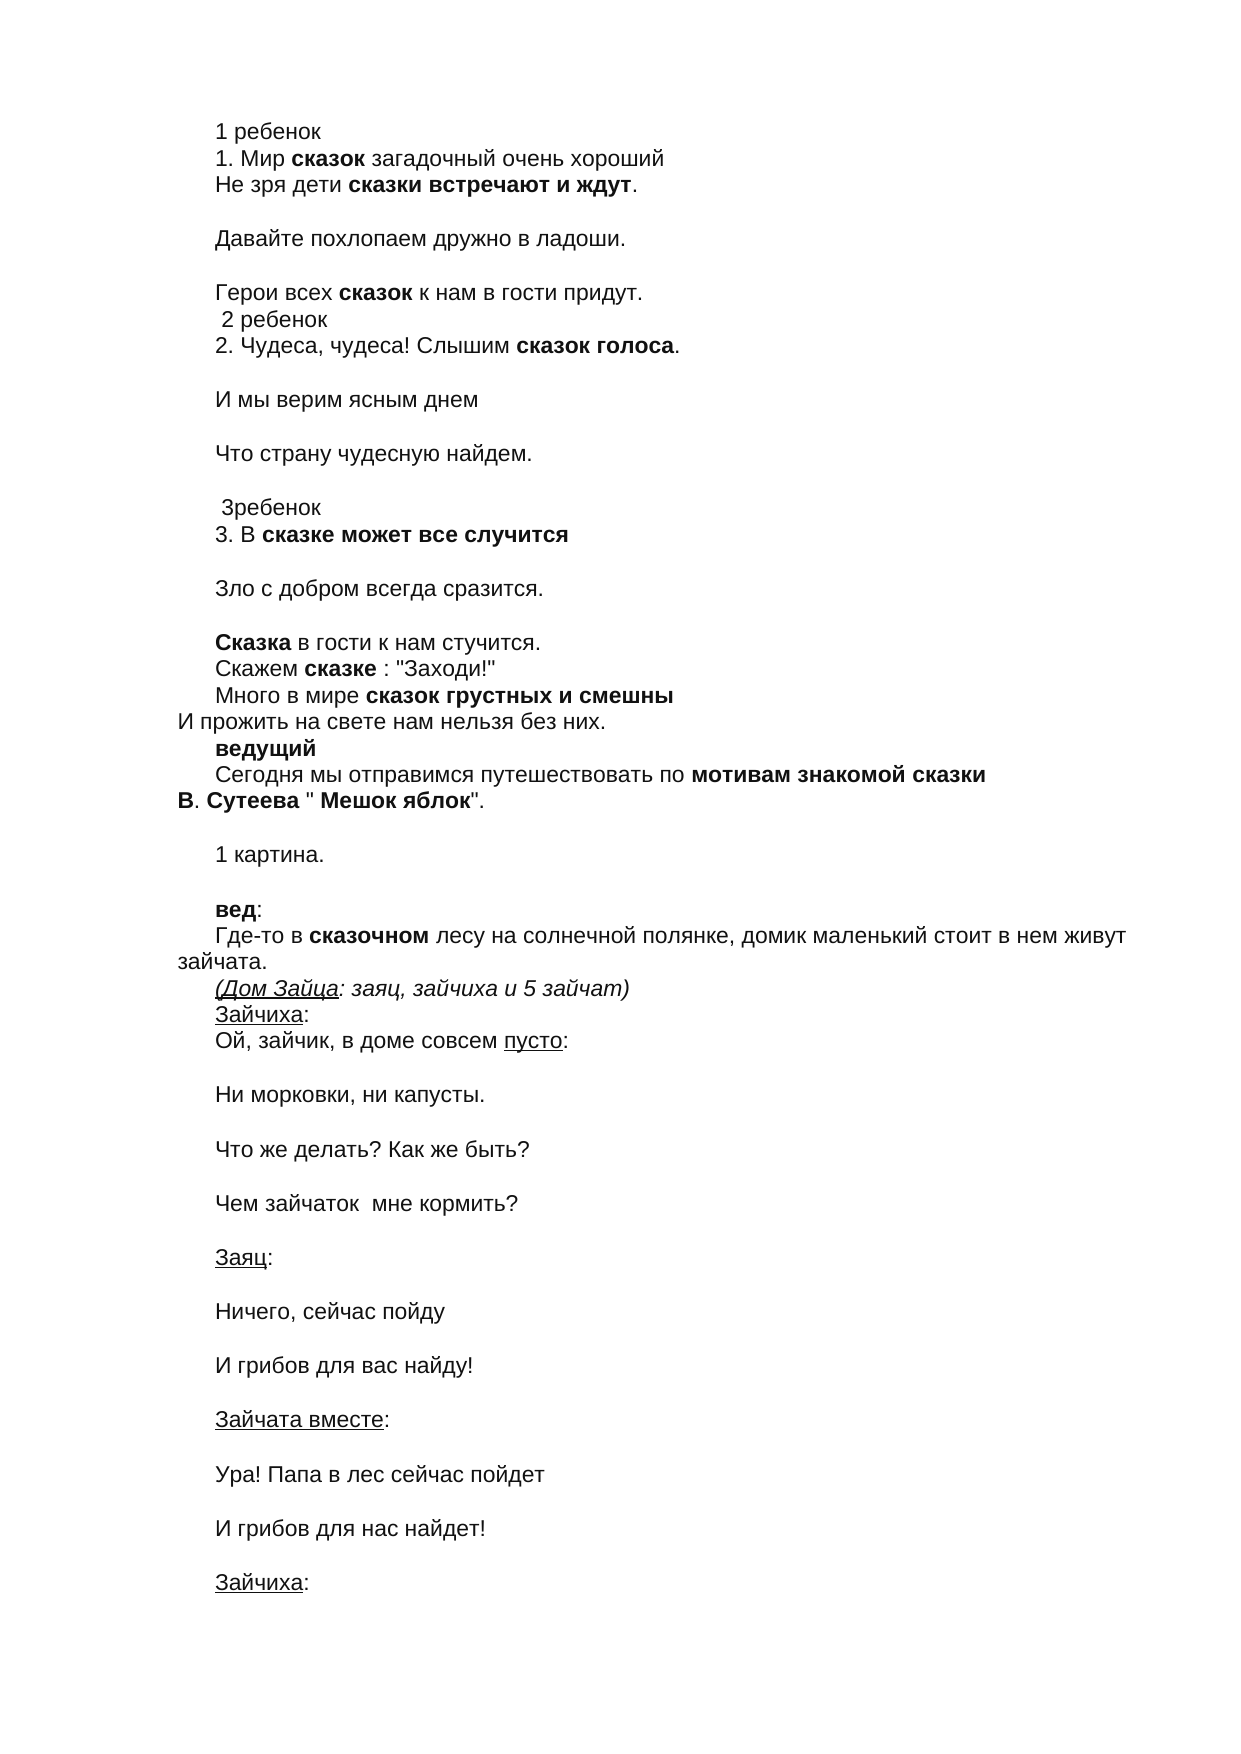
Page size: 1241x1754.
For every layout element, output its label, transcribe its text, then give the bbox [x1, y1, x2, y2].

text Ой, зайчик, в доме совсем пусто: [177, 1027, 1152, 1054]
text И грибов для нас найдет! [177, 1515, 1152, 1541]
text Зайчата вместе: [177, 1406, 1152, 1433]
text Что страну чудесную найдем. [177, 440, 1152, 467]
text Заяц: [177, 1244, 1152, 1270]
text вед: [177, 896, 1152, 922]
text Чем зайчаток мне кормить? [177, 1190, 1152, 1216]
text 3ребенок [177, 494, 1152, 521]
text И мы верим ясным днем [177, 386, 1152, 412]
text Зло с добром всегда сразится. [177, 575, 1152, 601]
text 3. В сказке может все случится [177, 521, 1152, 547]
text Зайчиха: [177, 1001, 1152, 1027]
text 1 ребенок [177, 118, 1152, 144]
text Давайте похлопаем дружно в ладоши. [177, 225, 1152, 251]
text Что же делать? Как же быть? [177, 1136, 1152, 1162]
text Где-то в сказочном лесу на солнечной полянке, домик маленький стоит в нем живут зайчата. [177, 922, 1152, 974]
text Ура! Папа в лес сейчас пойдет [177, 1461, 1152, 1487]
text 1 картина. [177, 841, 1152, 868]
text И грибов для вас найду! [177, 1352, 1152, 1379]
text Сказка в гости к нам стучится. [177, 629, 1152, 655]
text Много в мире сказок грустных и смешны И прожить на свете нам нельзя без них. [177, 682, 1152, 734]
text Зайчиха: [177, 1569, 1152, 1595]
text 1. Мир сказок загадочный очень хороший [177, 144, 1152, 171]
text 2 ребенок [177, 306, 1152, 332]
text ведущий [177, 734, 1152, 761]
text Ни морковки, ни капусты. [177, 1081, 1152, 1108]
text (Дом Зайца: заяц, зайчиха и 5 зайчат) [177, 974, 1152, 1001]
text Не зря дети сказки встречают и ждут. [177, 171, 1152, 197]
text Сегодня мы отправимся путешествовать по мотивам знакомой сказки В. Сутеева " Мешок яблок". [177, 761, 1152, 813]
text 2. Чудеса, чудеса! Слышим сказок голоса. [177, 332, 1152, 358]
text Скажем сказке : "Заходи!" [177, 655, 1152, 682]
text Герои всех сказок к нам в гости придут. [177, 279, 1152, 306]
text Ничего, сейчас пойду [177, 1298, 1152, 1324]
